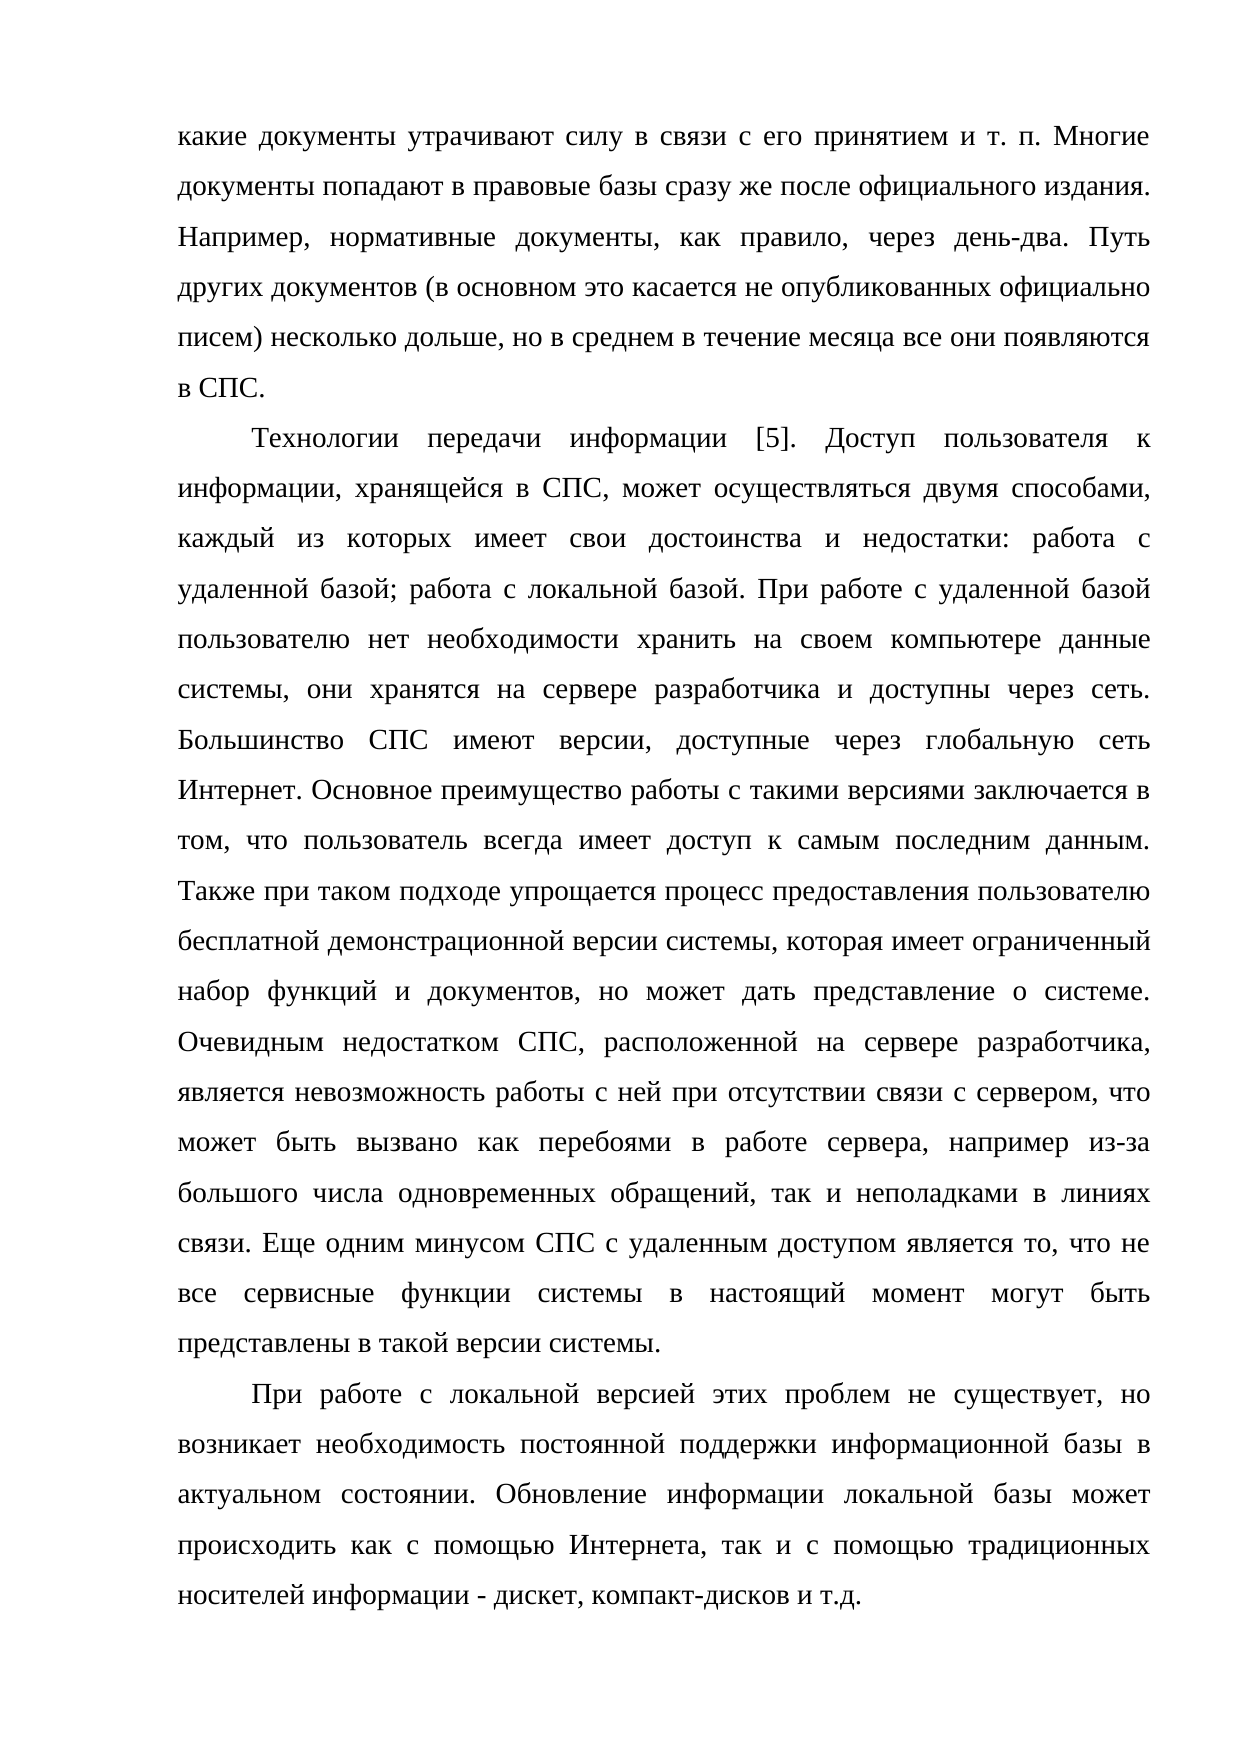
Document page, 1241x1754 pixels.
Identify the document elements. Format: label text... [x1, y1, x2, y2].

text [177, 118, 1152, 403]
text При работе с локальной версией этих проблем не существует, но возникает необходимость постоянной поддержки информационной базы в актуальном состоянии. Обновление информации локальной базы может происходить как с помощью Интернета, так и с помощью традиционных носителей информации - дискет, компакт-дисков и т.д. [177, 1376, 1152, 1611]
text Технологии передачи информации [5]. Доступ пользователя к информации, хранящейся в СПС, может осуществляться двумя способами, каждый из которых имеет свои достоинства и недостатки: работа с удаленной базой; работа с локальной базой. При работе с удаленной базой пользователю нет необходимости хранить на своем компьютере данные системы, они хранятся на сервере разработчика и доступны через сеть. Большинство СПС имеют версии, доступные через глобальную сеть Интернет. Основное преимущество работы с такими версиями заключается в том, что пользователь всегда имеет доступ к самым последним данным. Также при таком подходе упрощается процесс предоставления пользователю бесплатной демонстрационной версии системы, которая имеет ограниченный набор функций и документов, но может дать представление о системе. Очевидным недостатком СПС, расположенной на сервере разработчика, является невозможность работы с ней при отсутствии связи с сервером, что может быть вызвано как перебоями в работе сервера, например из-за большого числа одновременных обращений, так и неполадками в линиях связи. Еще одним минусом СПС с удаленным доступом является то, что не все сервисные функции системы в настоящий момент могут быть представлены в такой версии системы. [177, 420, 1152, 1359]
